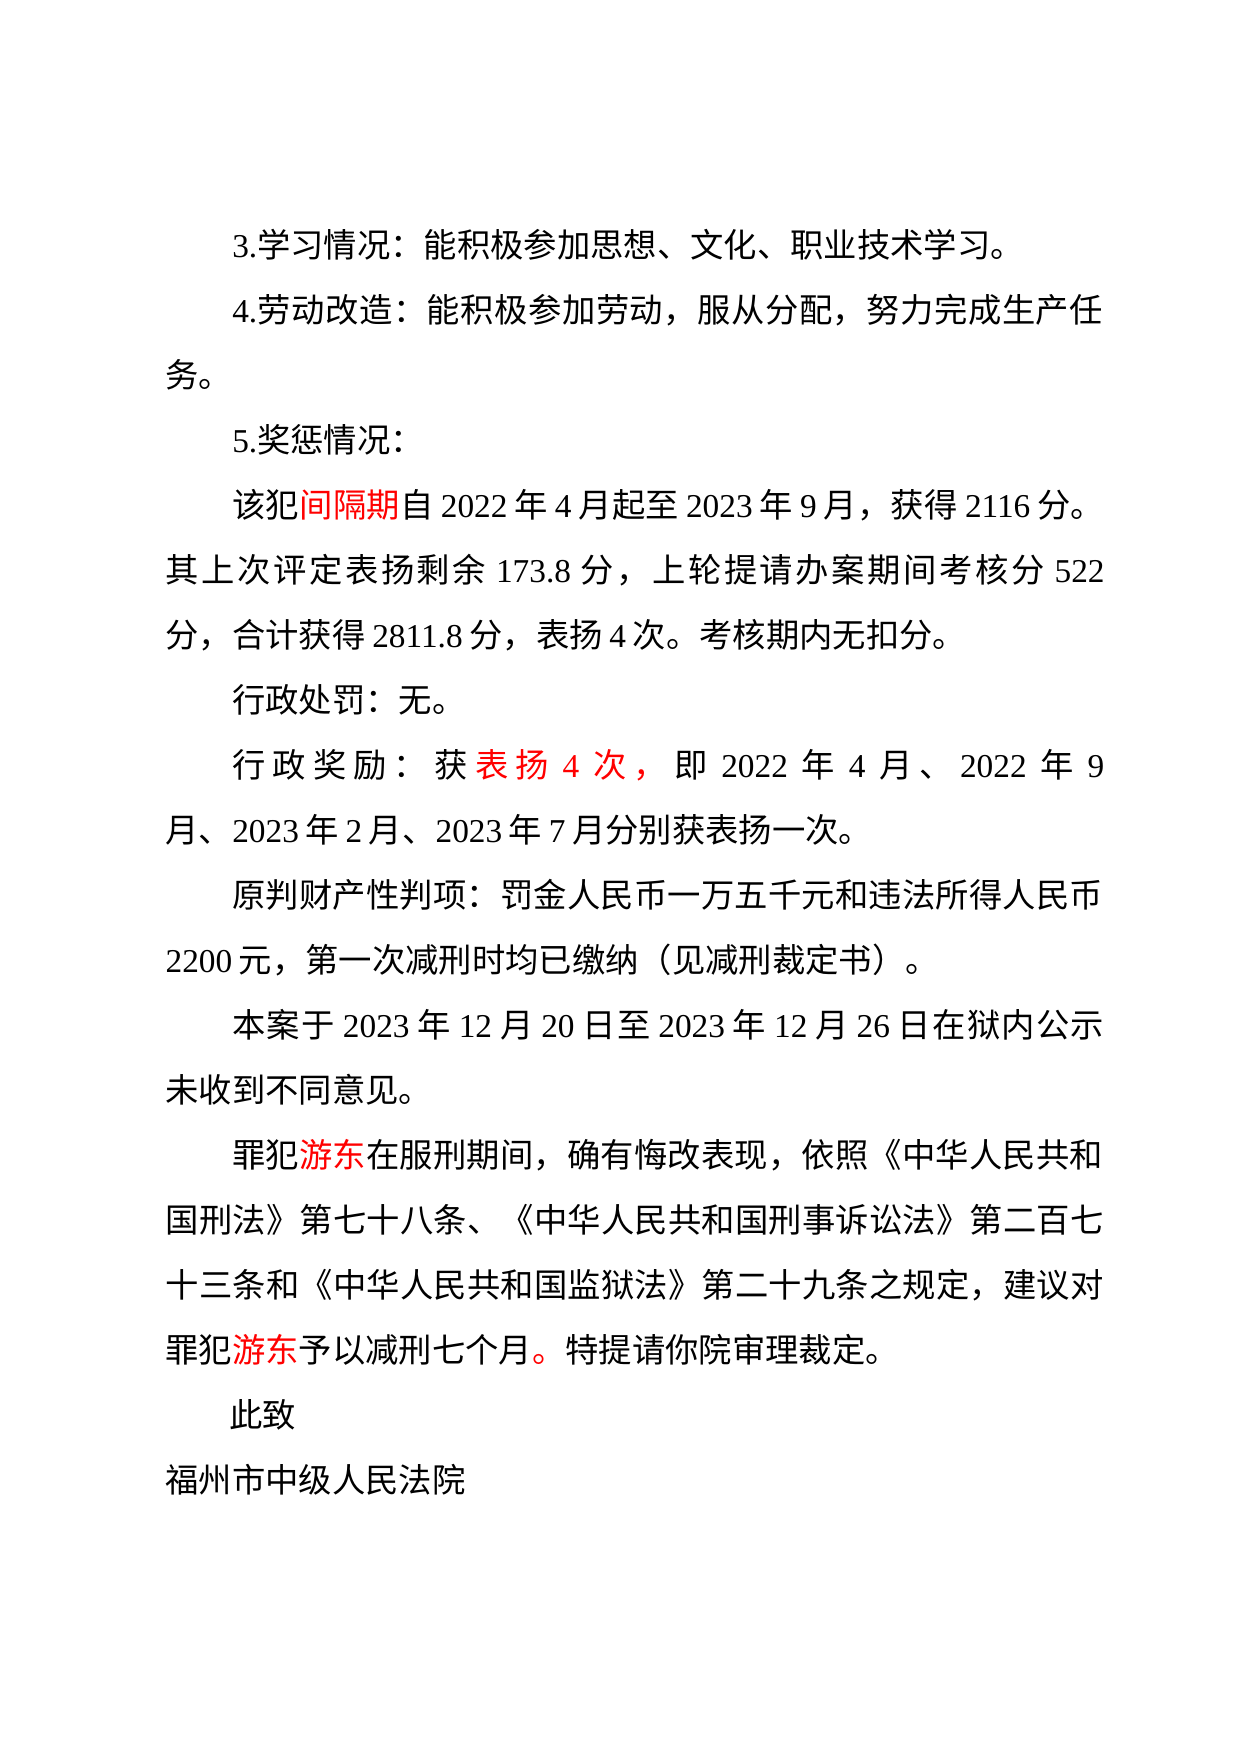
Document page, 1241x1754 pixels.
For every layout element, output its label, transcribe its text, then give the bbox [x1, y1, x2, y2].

text 4.劳动改造：能积极参加劳动，服从分配，努力完成生产任务。 [165, 276, 1104, 406]
text 5.奖惩情况： [165, 406, 1104, 471]
text 行政奖励：获表扬4次，即2022年4月、2022年9月、2023年2月、2023年7月分别获表扬一次。 [165, 731, 1104, 861]
text 行政处罚：无。 [165, 666, 1104, 731]
text 原判财产性判项：罚金人民币一万五千元和违法所得人民币2200元，第一次减刑时均已缴纳（见减刑裁定书）。 [165, 861, 1104, 991]
text 福州市中级人民法院 [165, 1446, 1108, 1511]
text 该犯间隔期自2022年4月起至2023年9月，获得2116分。其上次评定表扬剩余173.8分，上轮提请办案期间考核分522分，合计获得2811.8分，表扬4次。考核期内无扣分。 [165, 471, 1104, 666]
text 3.学习情况：能积极参加思想、文化、职业技术学习。 [165, 211, 1104, 276]
text 本案于2023年12月20日至2023年12月26日在狱内公示未收到不同意见。 [165, 991, 1104, 1121]
text 此致 [165, 1381, 1108, 1446]
text 罪犯游东在服刑期间，确有悔改表现，依照《中华人民共和国刑法》第七十八条、《中华人民共和国刑事诉讼法》第二百七十三条和《中华人民共和国监狱法》第二十九条之规定，建议对罪犯游东予以减刑七个月。特提请你院审理裁定。 [165, 1121, 1104, 1381]
